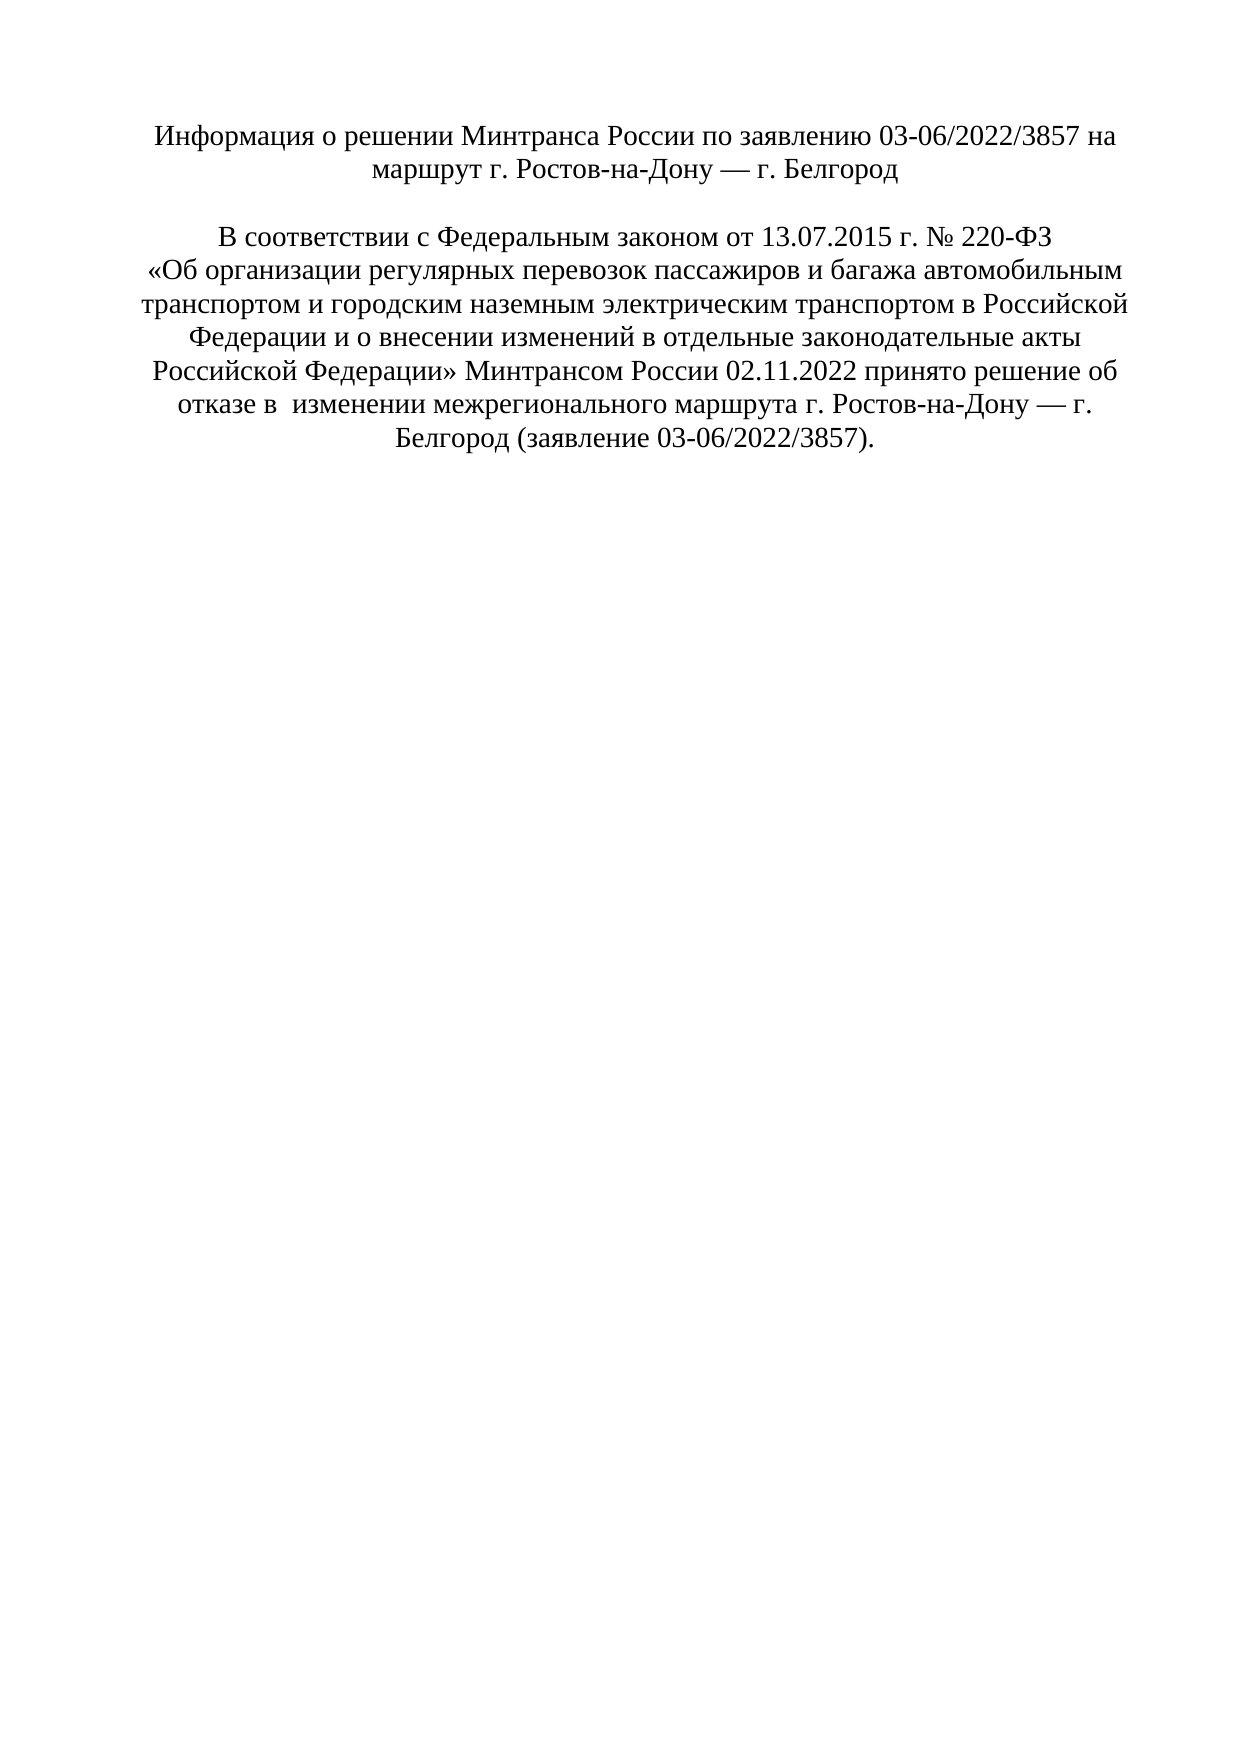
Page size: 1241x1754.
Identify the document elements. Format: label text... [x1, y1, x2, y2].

text В соответствии с Федеральным законом от 13.07.2015 г. № 220-ФЗ «Об организации регулярных перевозок пассажиров и багажа автомобильным транспортом и городским наземным электрическим транспортом в Российской Федерации и о внесении изменений в отдельные законодательные акты Российской Федерации» Минтрансом России 02.11.2022 принято решение об отказе в изменении межрегионального маршрута г. Ростов-на-Дону — г. Белгород (заявление 03-06/2022/3857). [118, 219, 1152, 453]
text Информация о решении Минтранса России по заявлению 03-06/2022/3857 на маршрут г. Ростов-на-Дону — г. Белгород [118, 118, 1152, 185]
